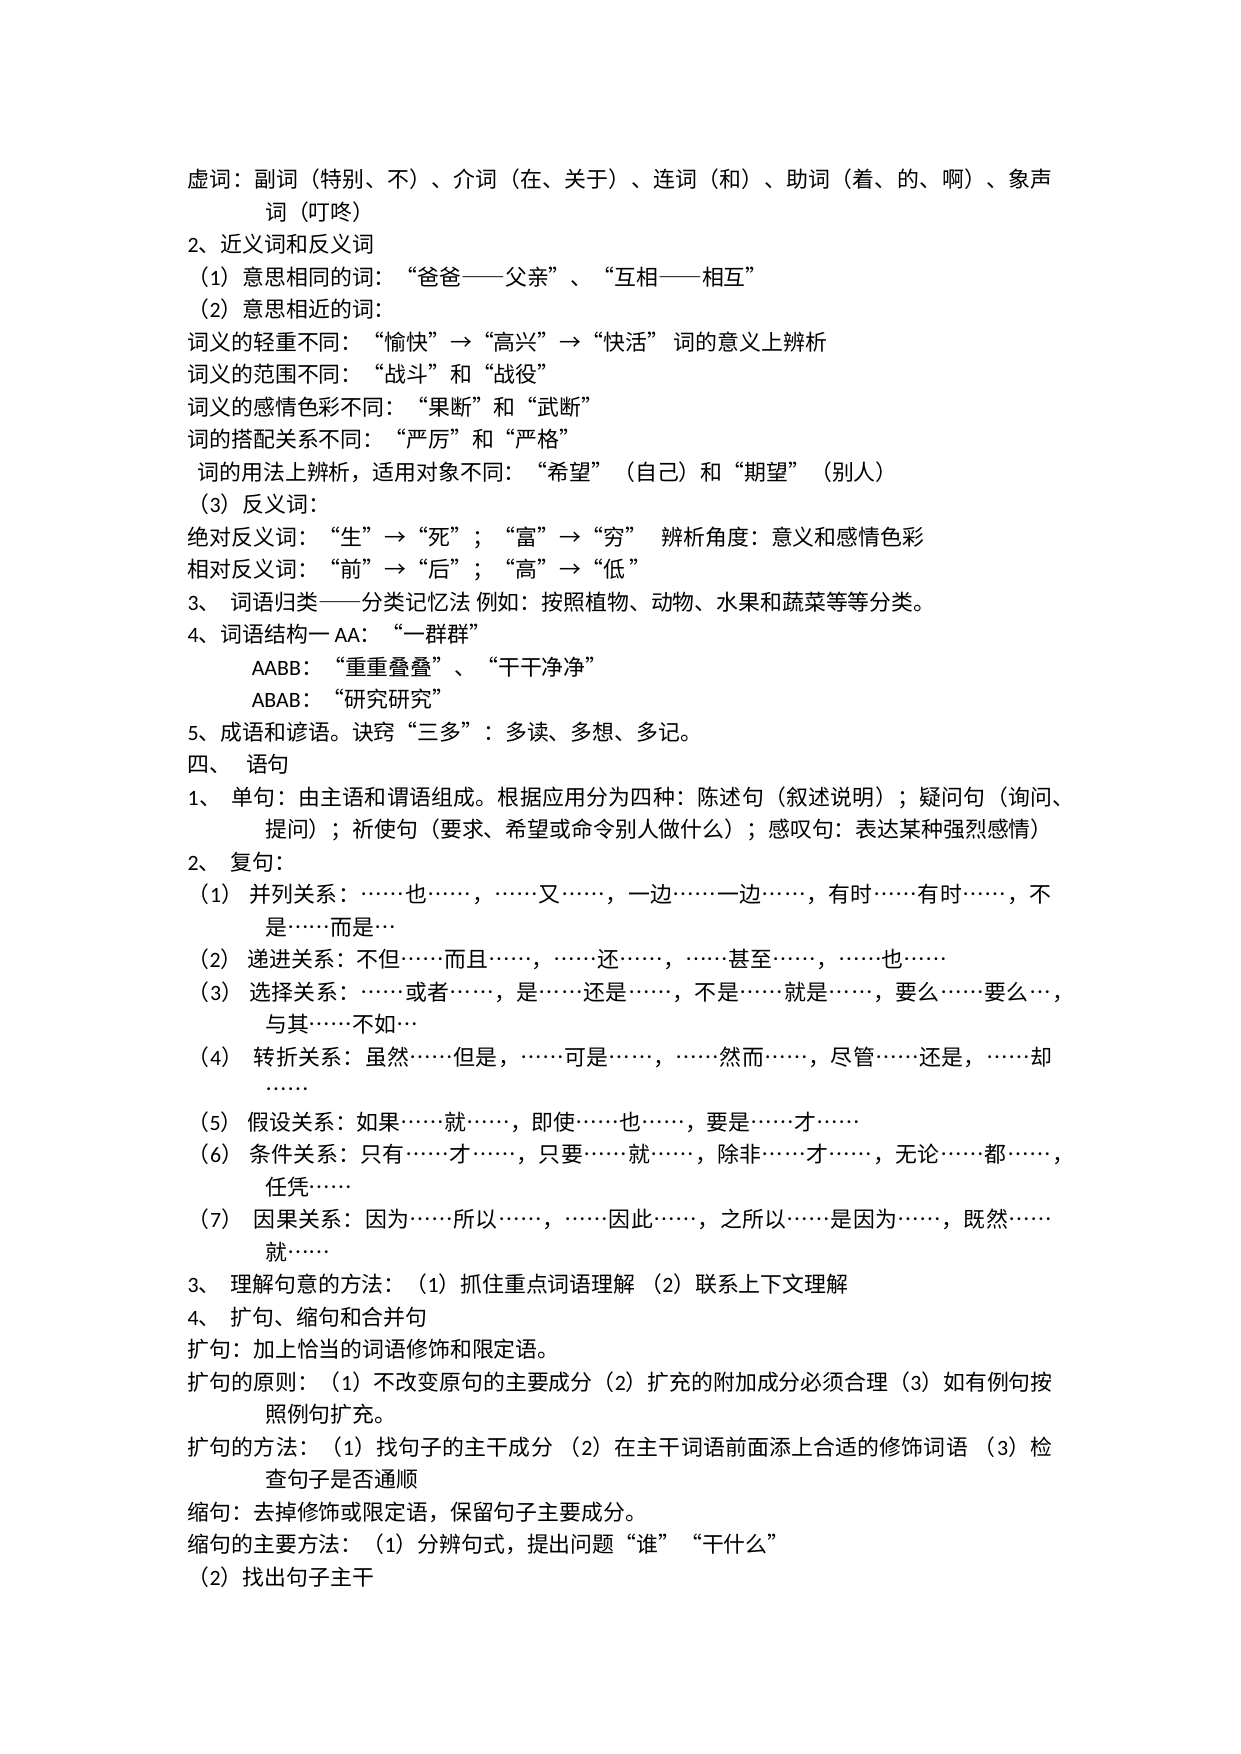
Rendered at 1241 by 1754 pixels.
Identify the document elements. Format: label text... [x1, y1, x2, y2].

text 2、近义词和反义词 [187, 227, 1053, 259]
text AABB：“重重叠叠”、“干干净净” [187, 649, 1053, 682]
text 4、 扩句、缩句和合并句 [187, 1299, 1053, 1332]
text （4） 转折关系：虽然……但是，……可是……，……然而……，尽管……还是，……却…… [187, 1039, 1053, 1104]
text 词的搭配关系不同：“严厉”和“严格” [187, 422, 1053, 454]
text 词义的感情色彩不同：“果断”和“武断” [187, 389, 1053, 422]
text （7） 因果关系：因为……所以……，……因此……，之所以……是因为……，既然……就…… [187, 1202, 1053, 1267]
text （2） 递进关系：不但……而且……，……还……，……甚至……，……也…… [187, 942, 1053, 974]
text 2、 复句： [187, 844, 1053, 877]
text 4、词语结构一AA：“一群群” [187, 617, 1053, 649]
text 扩句：加上恰当的词语修饰和限定语。 [187, 1332, 1053, 1364]
text （3）反义词： [187, 487, 1053, 519]
text 词义的范围不同：“战斗”和“战役” [187, 357, 1053, 389]
text （2）意思相近的词： [187, 292, 1053, 324]
text 缩句：去掉修饰或限定语，保留句子主要成分。 [187, 1494, 1053, 1527]
text 扩句的方法：（1）找句子的主干成分 （2）在主干词语前面添上合适的修饰词语 （3）检查句子是否通顺 [187, 1429, 1053, 1494]
text （5） 假设关系：如果……就……，即使……也……，要是……才…… [187, 1104, 1053, 1137]
text 绝对反义词：“生”→“死”；“富”→“穷” 辨析角度：意义和感情色彩 [187, 519, 1053, 552]
text 3、 词语归类——分类记忆法 例如：按照植物、动物、水果和蔬菜等等分类。 [187, 584, 1053, 617]
text （2）找出句子主干 [187, 1559, 1053, 1592]
text 虚词：副词（特别、不）、介词（在、关于）、连词（和）、助词（着、的、啊）、象声词（叮咚） [187, 162, 1053, 227]
text （1）意思相同的词：“爸爸——父亲”、“互相——相互” [187, 259, 1053, 292]
text 词义的轻重不同：“愉快”→“高兴”→“快活” 词的意义上辨析 [187, 324, 1053, 357]
text 扩句的原则：（1）不改变原句的主要成分（2）扩充的附加成分必须合理（3）如有例句按照例句扩充。 [187, 1364, 1053, 1429]
text 四、 语句 [187, 747, 1053, 779]
text （3） 选择关系：……或者……，是……还是……，不是……就是……，要么……要么…，与其……不如… [187, 974, 1053, 1039]
text 1、 单句：由主语和谓语组成。根据应用分为四种：陈述句（叙述说明）；疑问句（询问、提问）；祈使句（要求、希望或命令别人做什么）；感叹句：表达某种强烈感情） [187, 779, 1053, 844]
text 5、成语和谚语。诀窍“三多”：多读、多想、多记。 [187, 714, 1053, 747]
text 相对反义词：“前”→“后”；“高”→“低 ” [187, 552, 1053, 584]
text （6） 条件关系：只有……才……，只要……就……，除非……才……，无论……都……，任凭…… [187, 1137, 1053, 1202]
text （1） 并列关系：……也……，……又……，一边……一边……，有时……有时……，不是……而是… [187, 877, 1053, 942]
text 缩句的主要方法：（1）分辨句式，提出问题“谁”“干什么” [187, 1527, 1053, 1559]
text ABAB：“研究研究” [187, 682, 1053, 714]
text 词的用法上辨析，适用对象不同：“希望”（自己）和“期望”（别人） [187, 454, 1053, 487]
text 3、 理解句意的方法：（1）抓住重点词语理解 （2）联系上下文理解 [187, 1267, 1053, 1299]
